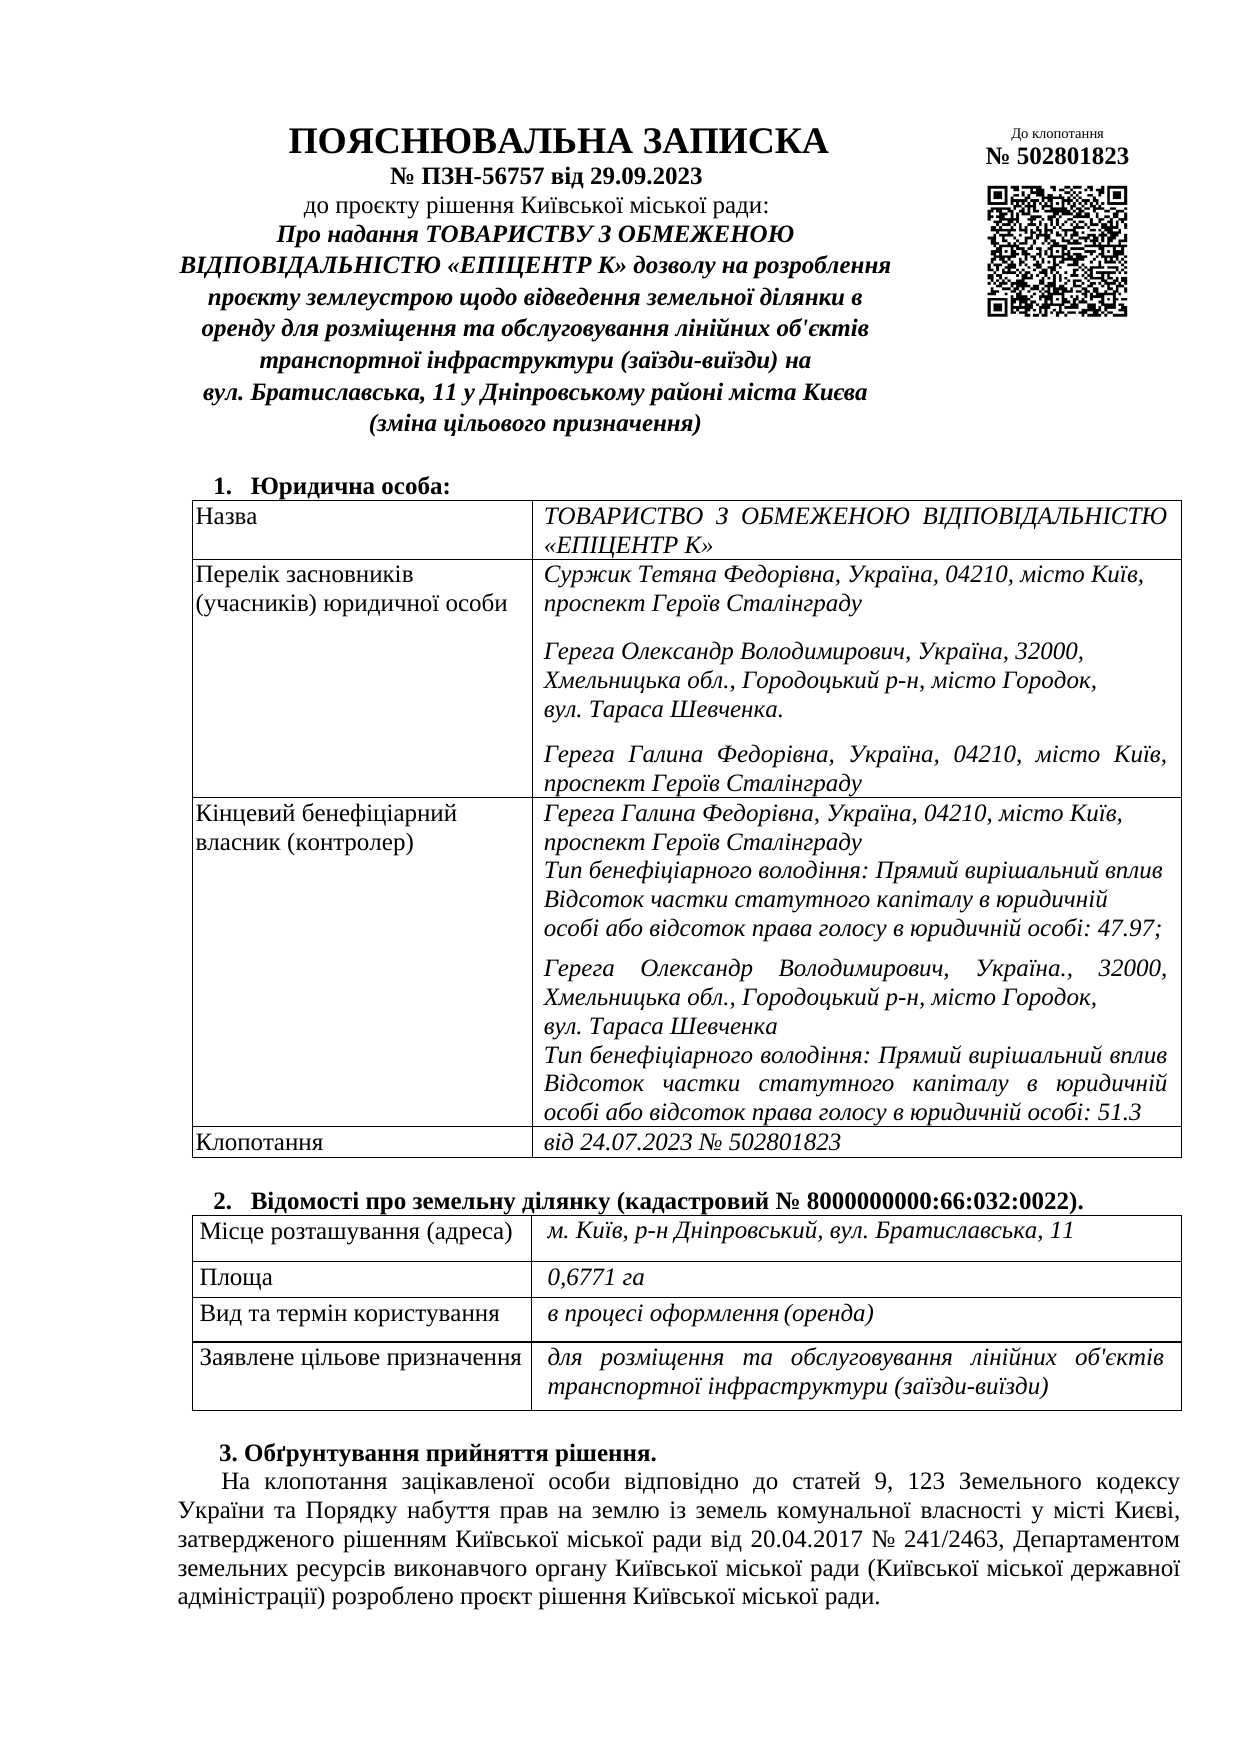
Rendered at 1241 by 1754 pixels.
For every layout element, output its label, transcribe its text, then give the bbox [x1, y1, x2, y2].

table_header м. Київ, р-н Дніпровський, вул. Братиславська, 11 [532, 1216, 1181, 1261]
list Відомості про земельну ділянку (кадастровий № 8000000000:66:032:0022). [213, 1186, 1181, 1215]
table_cell від 24.07.2023 № 502801823 [533, 1127, 1181, 1157]
table_cell 0,6771 га [532, 1262, 1181, 1297]
table_cell Вид та термін користування [193, 1298, 531, 1341]
table_cell Герега Галина Федорівна, Україна, 04210, місто Київ, проспект Героїв Сталінграду Тип бенефіціарного володіння: Прямий вирішальний вплив Відсоток частки статутного капіталу в юридичній особі або відсоток права голосу в юридичній особі: 47.97; Герега Олександр Володимирович, Україна., 32000, Хмельницька обл., Городоцький р-н, місто Городок, вул. Тараса Шевченка Тип бенефіціарного володіння: Прямий вирішальний вплив Відсоток частки статутного капіталу в юридичній особі або відсоток права голосу в юридичній особі: 51.3 [533, 798, 1181, 1126]
text № ПЗН-56757 від 29.09.2023 [315, 161, 778, 190]
table_header Місце розташування (адреса) [193, 1216, 531, 1261]
text 3. Обґрунтування прийняття рішення. [177, 1438, 1181, 1466]
table_cell Площа [193, 1262, 531, 1297]
table_header Назва [193, 501, 532, 558]
picture [976, 175, 1138, 327]
table_cell Суржик Тетяна Федорівна, Україна, 04210, місто Київ, проспект Героїв Сталінграду Герега Олександр Володимирович, Україна, 32000, Хмельницька обл., Городоцький р-н, місто Городок, вул. Тараса Шевченка. Герега Галина Федорівна, Україна, 04210, місто Київ, проспект Героїв Сталінграду [533, 560, 1181, 797]
table_cell Клопотання [193, 1127, 532, 1157]
table_header ТОВАРИСТВО З ОБМЕЖЕНОЮ ВІДПОВІДАЛЬНІСТЮ «ЕПІЦЕНТР К» [533, 501, 1181, 558]
table_cell в процесі оформлення (оренда) [532, 1298, 1181, 1341]
text до проєкту рішення Київської міської ради: [177, 190, 896, 219]
text ПОЯСНЮВАЛЬНА ЗАПИСКА [177, 118, 940, 161]
table_cell Заявлене цільове призначення [193, 1343, 531, 1409]
table_cell Перелік засновників (учасників) юридичної особи [193, 560, 532, 797]
text На клопотання зацікавленої особи відповідно до статей 9, 123 Земельного кодексу України та Порядку набуття прав на землю із земель комунальної власності у місті Києві, затвердженого рішенням Київської міської ради від 20.04.2017 № 241/2463, Департаментом земельних ресурсів виконавчого органу Київської міської ради (Київської міської державної адміністрації) розроблено проєкт рішення Київської міської ради. [177, 1466, 1181, 1610]
text Про надання ТОВАРИСТВУ З ОБМЕЖЕНОЮ ВІДПОВІДАЛЬНІСТЮ «ЕПІЦЕНТР К» дозволу на розроблення проєкту землеустрою щодо відведення земельної ділянки в оренду для розміщення та обслуговування лінійних об'єктів транспортної інфраструктури (заїзди-виїзди) на вул. Братиславська, 11 у Дніпровському районі міста Києва (зміна цільового призначення) [177, 219, 896, 437]
list Юридична особа: [213, 471, 1181, 500]
table_cell Кінцевий бенефіціарний власник (контролер) [193, 798, 532, 1126]
table_cell для розміщення та обслуговування лінійних об'єктів транспортної інфраструктури (заїзди-виїзди) [532, 1343, 1181, 1409]
